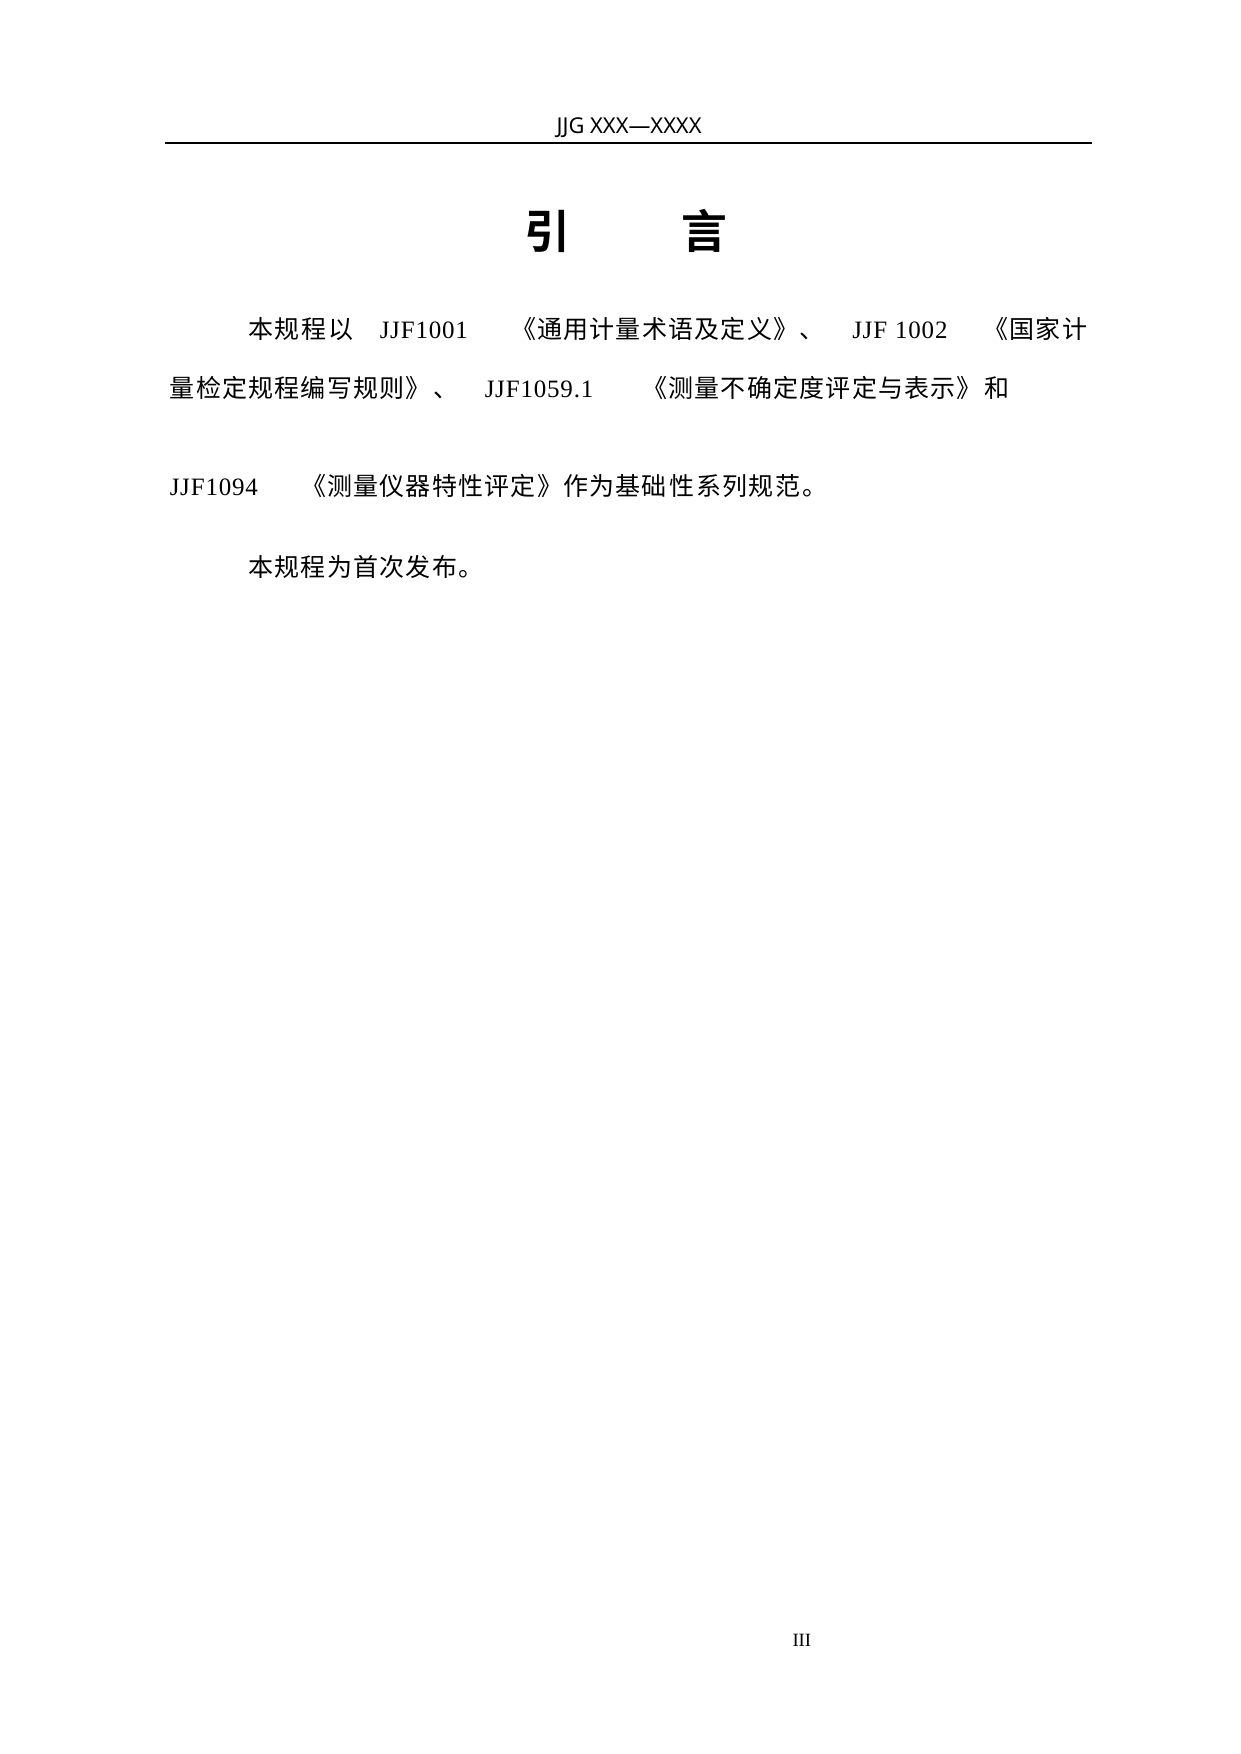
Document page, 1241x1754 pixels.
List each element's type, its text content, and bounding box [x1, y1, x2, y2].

subtitle 引 言 [169, 189, 1088, 268]
text 本规程为首次发布。 [169, 546, 1088, 586]
text 本规程以JJF1001《通用计量术语及定义》、JJF 1002《国家计量检定规程编写规则》、JJF1059.1《测量不确定度评定与表示》和JJF1094《测量仪器特性评定》作为基础性系列规范。 [169, 308, 1088, 526]
